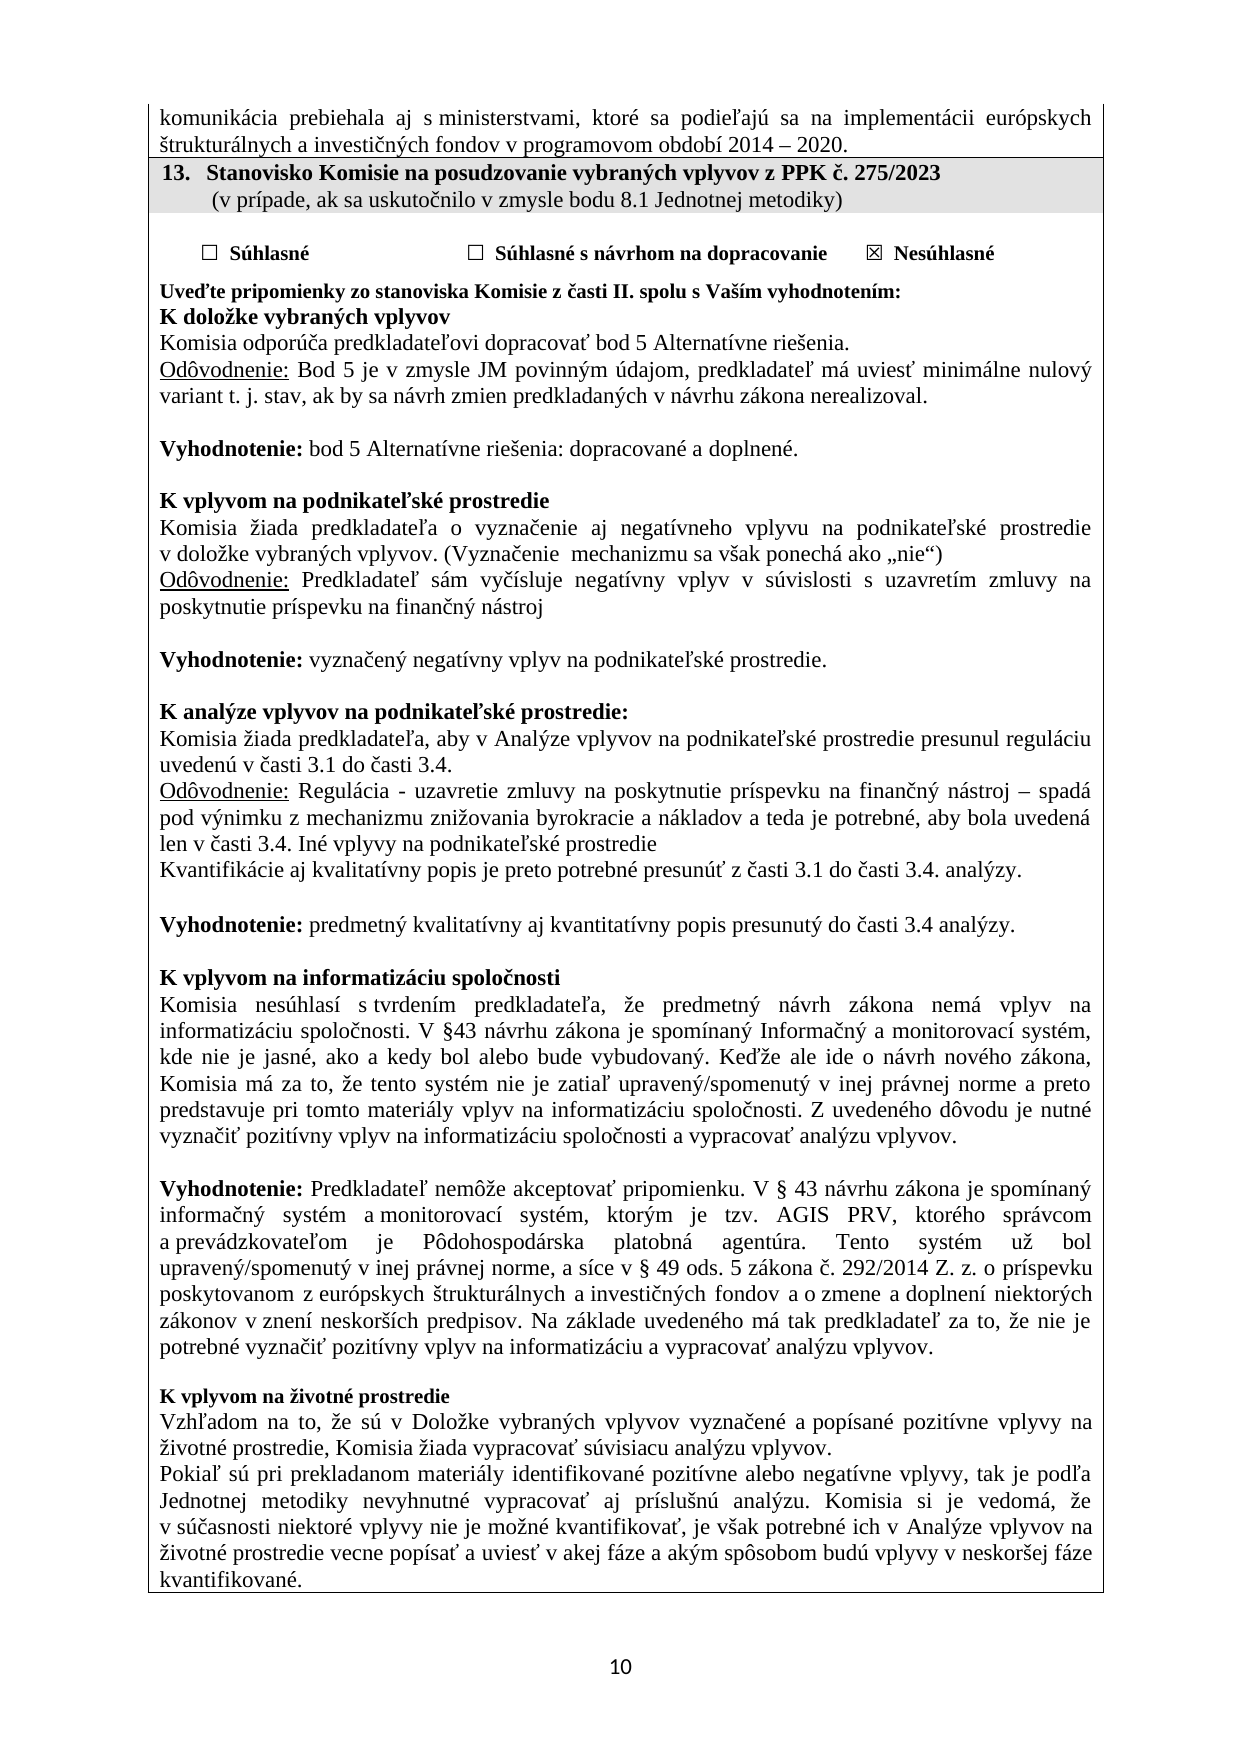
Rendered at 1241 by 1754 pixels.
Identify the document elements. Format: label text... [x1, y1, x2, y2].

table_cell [149, 105, 1103, 157]
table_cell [149, 214, 1103, 1592]
table_cell Stanovisko Komisie na posudzovanie vybraných vplyvov z PPK č. 275/2023 (v prípade, ak sa uskutočnilo v zmysle bodu 8.1 Jednotnej metodiky) [149, 158, 1103, 213]
